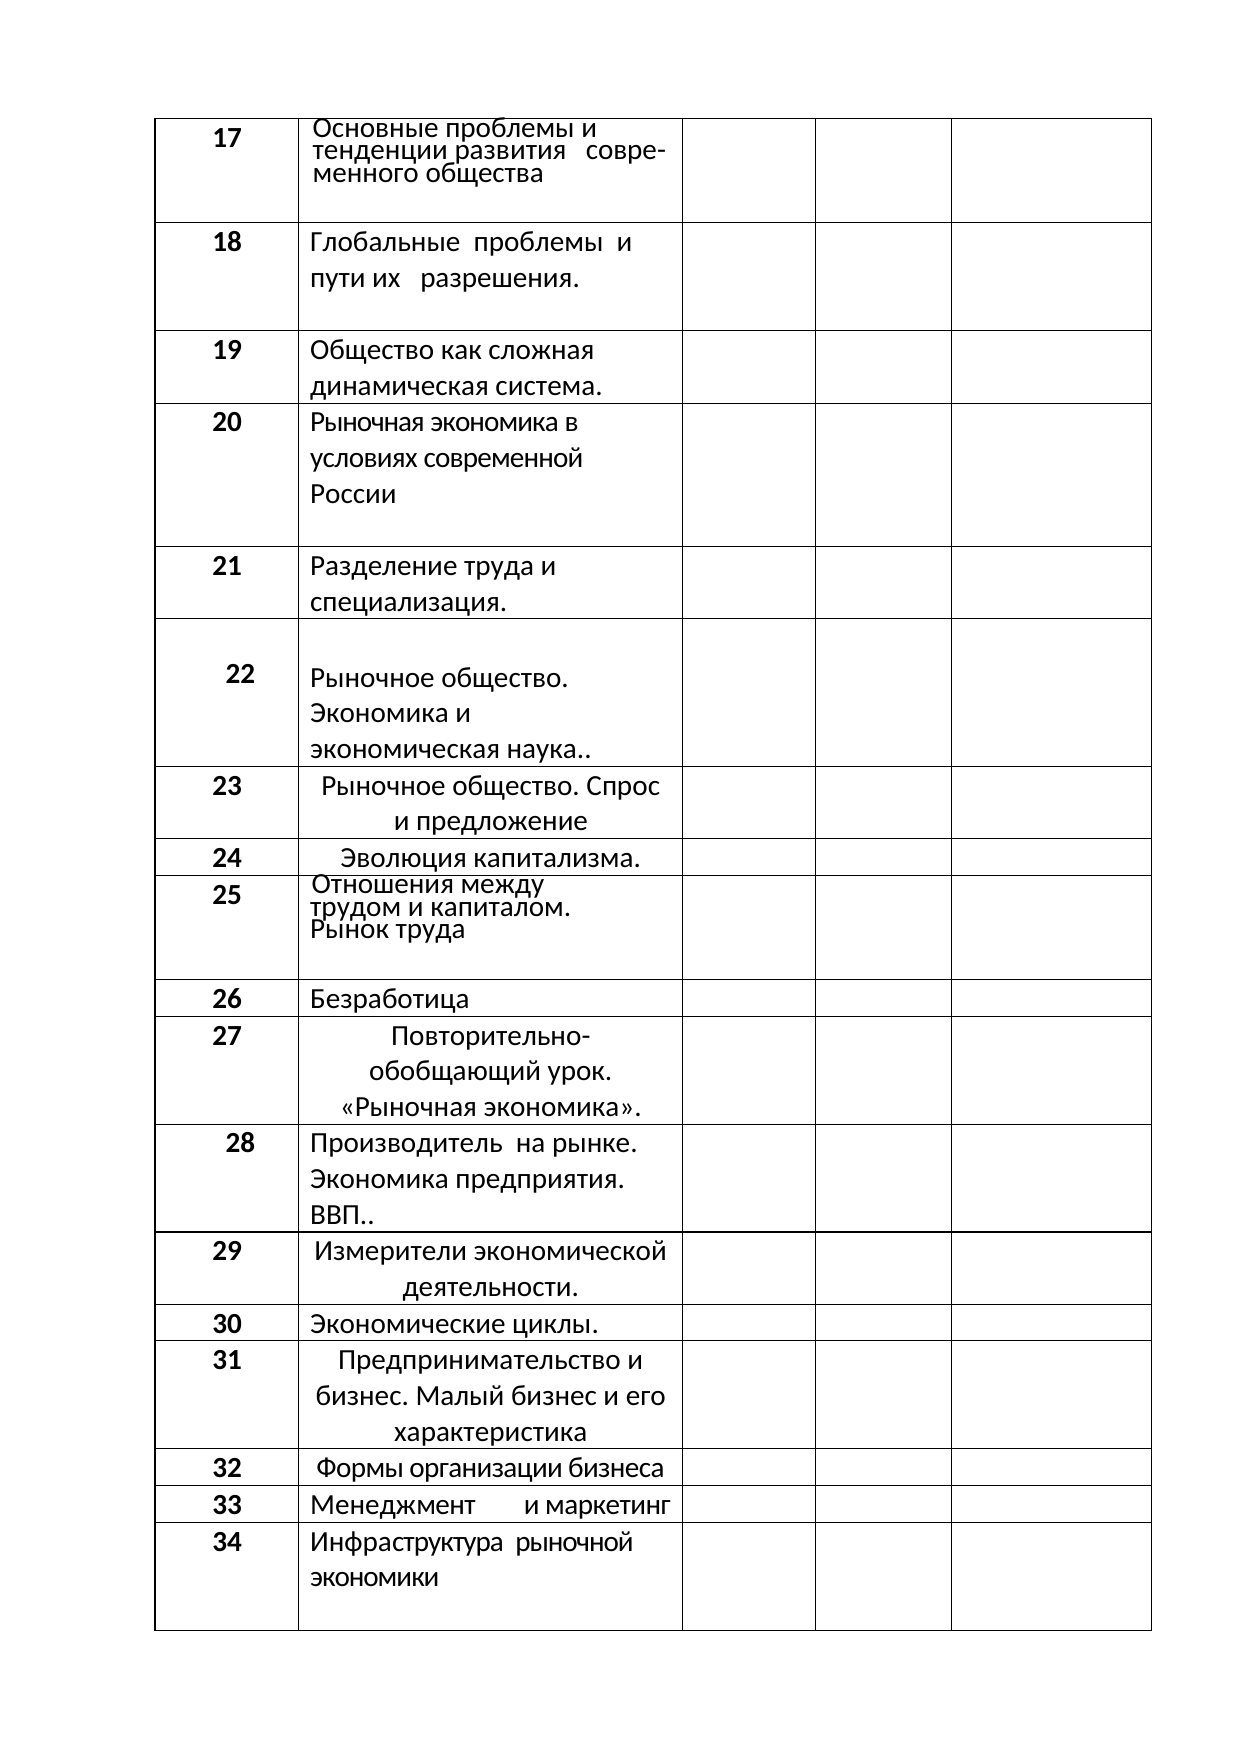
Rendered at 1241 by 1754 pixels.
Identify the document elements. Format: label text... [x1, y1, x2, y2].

table_cell Рыночное общество. Экономика и экономическая наука.. [299, 619, 682, 766]
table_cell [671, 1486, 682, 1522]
table_cell [683, 1305, 815, 1340]
table_cell [683, 1125, 815, 1231]
table_cell [683, 1486, 815, 1522]
table_cell Отношения между трудом и капиталом. Рынок труда [299, 876, 682, 979]
table_cell [683, 1523, 815, 1629]
table_cell [683, 876, 815, 979]
table_cell Рыночная экономика в условиях современной России [299, 404, 682, 546]
table_cell [952, 547, 1151, 618]
table_cell [952, 1486, 1151, 1522]
table_cell [952, 331, 1151, 402]
table_cell 24 [156, 839, 298, 875]
table_cell 17 [156, 119, 298, 222]
table_cell [816, 876, 951, 979]
table_cell Безработица [299, 980, 682, 1016]
table_cell Экономические циклы. [299, 1305, 682, 1340]
table_cell [816, 331, 951, 402]
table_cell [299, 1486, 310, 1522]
table_cell [816, 1486, 951, 1522]
table_cell [952, 1305, 1151, 1340]
table_cell [952, 1125, 1151, 1231]
table_cell Рыночное общество. Спрос и предложение [299, 767, 682, 838]
table_cell 34 [156, 1523, 298, 1629]
table_cell [952, 876, 1151, 979]
table_cell 27 [156, 1017, 298, 1123]
table_cell Предпринимательство и бизнес. Малый бизнес и его характеристика [299, 1341, 682, 1448]
table_cell 26 [156, 980, 298, 1016]
table_cell Основные проблемы и тенденции развития современного общества [299, 119, 682, 222]
table_cell 30 [156, 1305, 298, 1340]
table_cell 19 [156, 331, 298, 402]
table_cell [952, 839, 1151, 875]
table_cell [952, 1017, 1151, 1123]
table_cell 23 [156, 767, 298, 838]
table_cell [816, 767, 951, 838]
table_cell [816, 1125, 951, 1231]
table_cell Разделение труда и специализация. [299, 547, 682, 618]
table_cell [816, 404, 951, 546]
table_cell [683, 767, 815, 838]
table_cell [683, 119, 815, 222]
table_cell 25 [156, 876, 298, 979]
table_cell [952, 980, 1151, 1016]
table_cell [952, 1523, 1151, 1629]
table_cell [816, 223, 951, 330]
table_cell [683, 547, 815, 618]
table_cell [952, 1233, 1151, 1304]
table_cell [952, 119, 1151, 222]
table_cell 20 [156, 404, 298, 546]
table_cell [816, 980, 951, 1016]
table_cell [683, 839, 815, 875]
table_cell [683, 1341, 815, 1448]
table_cell [816, 1523, 951, 1629]
table_cell 28 [156, 1125, 298, 1231]
table_cell Глобальные проблемы и пути их разрешения. [299, 223, 682, 330]
table_cell 32 [156, 1449, 298, 1485]
table_cell 22 [156, 619, 298, 766]
table_cell [816, 1341, 951, 1448]
table_cell [683, 404, 815, 546]
table_cell [952, 767, 1151, 838]
table_cell 21 [156, 547, 298, 618]
table_cell 31 [156, 1341, 298, 1448]
table_cell [683, 331, 815, 402]
table_cell Формы организации бизнеса [299, 1449, 682, 1485]
table_cell [952, 223, 1151, 330]
table_cell [683, 619, 815, 766]
table_cell [952, 404, 1151, 546]
table_cell [816, 1305, 951, 1340]
table_cell [816, 1017, 951, 1123]
table_cell Общество как сложная динамическая система. [299, 331, 682, 402]
table_cell [683, 223, 815, 330]
table_cell [683, 1233, 815, 1304]
table_cell 29 [156, 1233, 298, 1304]
table_cell [816, 619, 951, 766]
table_cell [816, 547, 951, 618]
table_cell [683, 980, 815, 1016]
table_cell [816, 1233, 951, 1304]
table_cell [683, 1017, 815, 1123]
table_cell [683, 1449, 815, 1485]
table_cell [816, 839, 951, 875]
table_cell [952, 1341, 1151, 1448]
table_cell [816, 119, 951, 222]
table_cell Эволюция капитализма. [299, 839, 682, 875]
table_cell 18 [156, 223, 298, 330]
table_cell Повторительно-обобщающий урок. «Рыночная экономика». [299, 1017, 682, 1123]
table_cell [816, 1449, 951, 1485]
table_cell [952, 1449, 1151, 1485]
table_cell [952, 619, 1151, 766]
table_cell 33 [156, 1486, 298, 1522]
table_cell Производитель на рынке. Экономика предприятия. ВВП.. [299, 1125, 682, 1231]
table_cell Измерители экономической деятельности. [299, 1233, 682, 1304]
